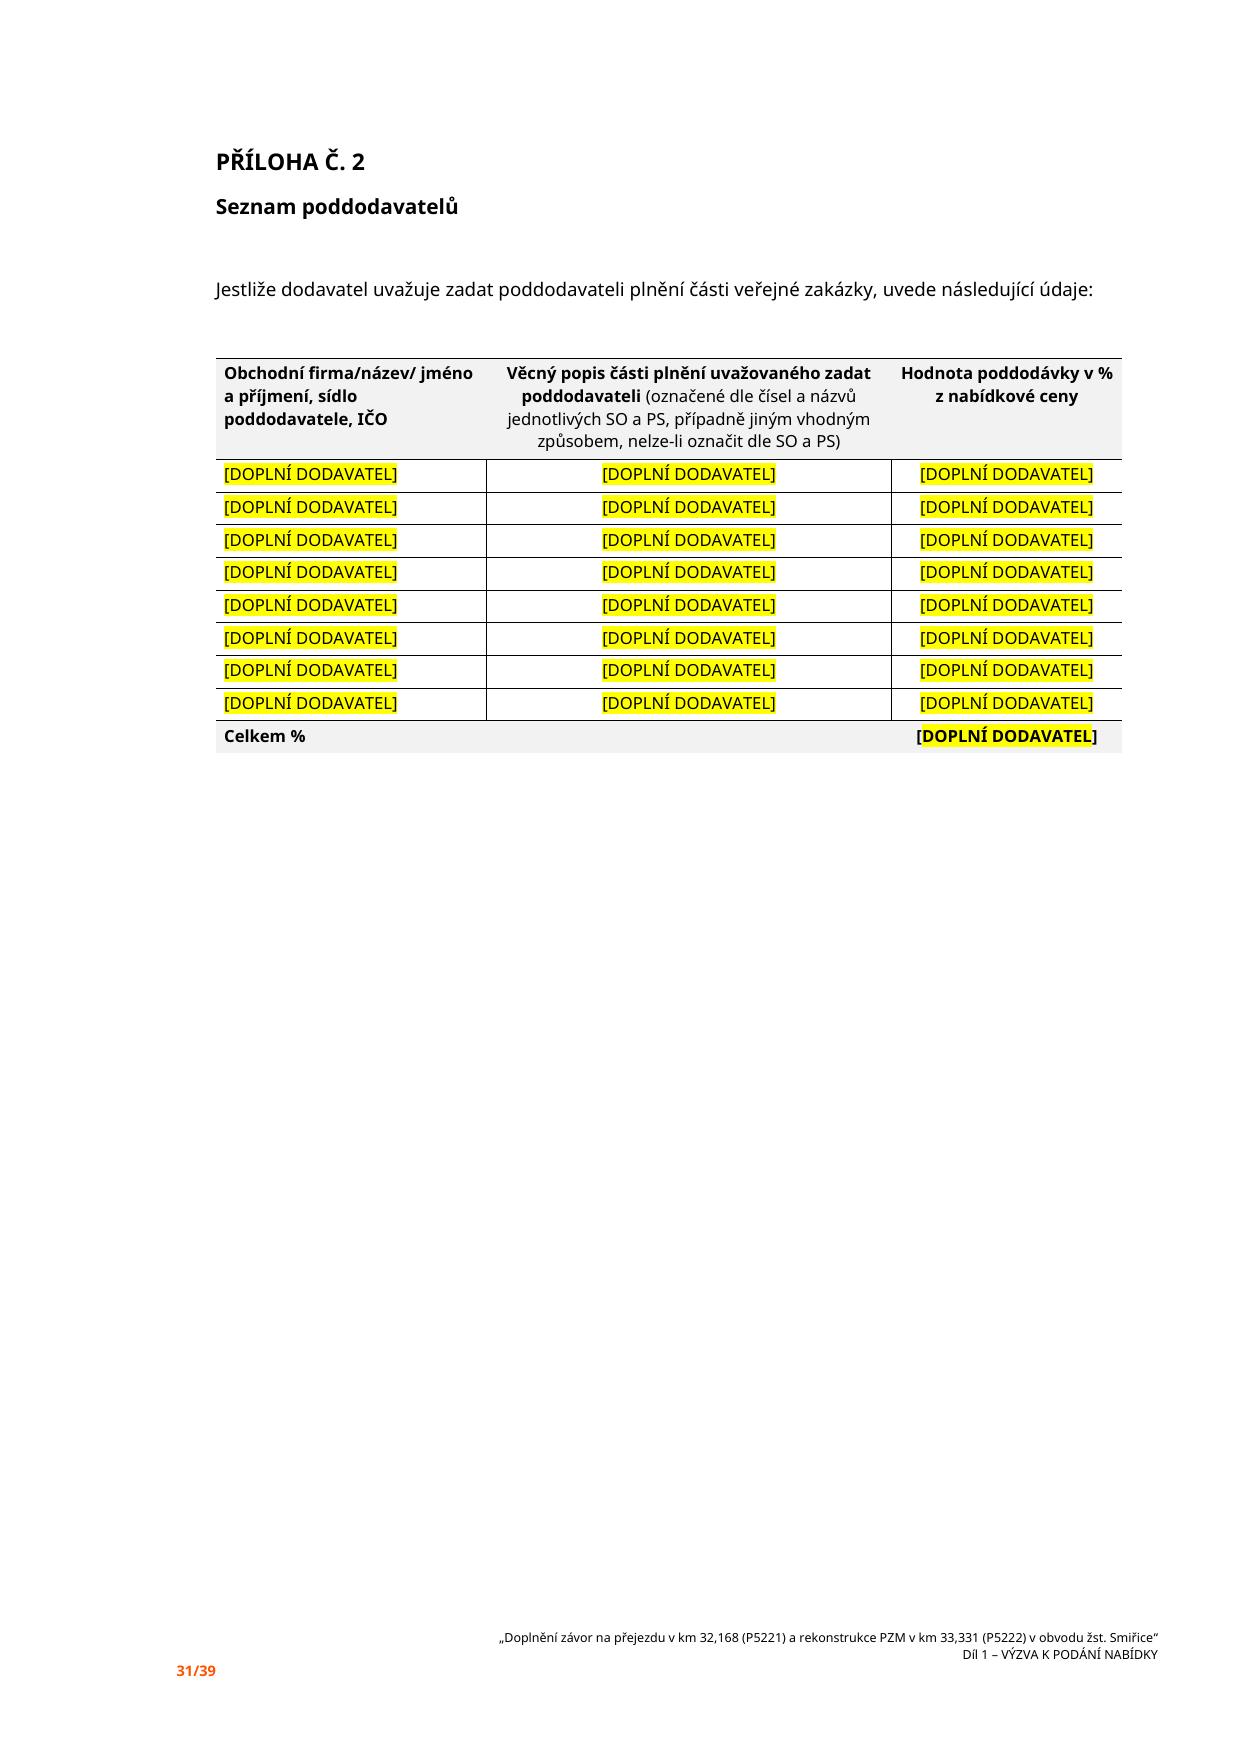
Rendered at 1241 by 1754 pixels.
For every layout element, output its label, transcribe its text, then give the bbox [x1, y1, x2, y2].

table_cell [DOPLNÍ DODAVATEL] [892, 656, 1122, 688]
table_cell [DOPLNÍ DODAVATEL] [487, 493, 891, 524]
table_cell [DOPLNÍ DODAVATEL] [487, 525, 891, 557]
table_cell [486, 721, 891, 753]
table_cell [DOPLNÍ DODAVATEL] [892, 591, 1122, 622]
table_cell [DOPLNÍ DODAVATEL] [487, 689, 891, 720]
table_cell [DOPLNÍ DODAVATEL] [487, 656, 891, 688]
table_cell [DOPLNÍ DODAVATEL] [216, 525, 486, 557]
table_cell [DOPLNÍ DODAVATEL] [216, 656, 486, 688]
table_cell [DOPLNÍ DODAVATEL] [216, 493, 486, 524]
table_cell [DOPLNÍ DODAVATEL] [892, 525, 1122, 557]
table_cell [DOPLNÍ DODAVATEL] [892, 558, 1122, 589]
table_header Věcný popis části plnění uvažovaného zadat poddodavateli (označené dle čísel a názvů jednotlivých SO a PS, případně jiným vhodným způsobem, nelze-li označit dle SO a PS) [486, 359, 891, 459]
table_cell [DOPLNÍ DODAVATEL] [487, 460, 891, 491]
table_header Obchodní firma/název/ jméno a příjmení, sídlo poddodavatele, IČO [216, 359, 486, 459]
table_cell [DOPLNÍ DODAVATEL] [892, 623, 1122, 655]
table_cell [DOPLNÍ DODAVATEL] [216, 591, 486, 622]
table_cell [DOPLNÍ DODAVATEL] [216, 460, 486, 491]
table_cell [DOPLNÍ DODAVATEL] [487, 591, 891, 622]
table_cell [DOPLNÍ DODAVATEL] [487, 558, 891, 589]
table_cell [DOPLNÍ DODAVATEL] [892, 460, 1122, 491]
table_cell [DOPLNÍ DODAVATEL] [216, 689, 486, 720]
text Příloha č. 2 [216, 146, 1122, 177]
table_cell [DOPLNÍ DODAVATEL] [891, 721, 1122, 753]
text Jestliže dodavatel uvažuje zadat poddodavateli plnění části veřejné zakázky, uvede následující údaje: [216, 277, 1122, 302]
table_cell [DOPLNÍ DODAVATEL] [892, 493, 1122, 524]
text Seznam poddodavatelů [216, 192, 1122, 221]
table_header Hodnota poddodávky v % z nabídkové ceny [891, 359, 1122, 459]
table_cell [DOPLNÍ DODAVATEL] [216, 558, 486, 589]
table_cell Celkem % [216, 721, 486, 753]
table_cell [DOPLNÍ DODAVATEL] [892, 689, 1122, 720]
table_cell [DOPLNÍ DODAVATEL] [216, 623, 486, 655]
table_cell [DOPLNÍ DODAVATEL] [487, 623, 891, 655]
